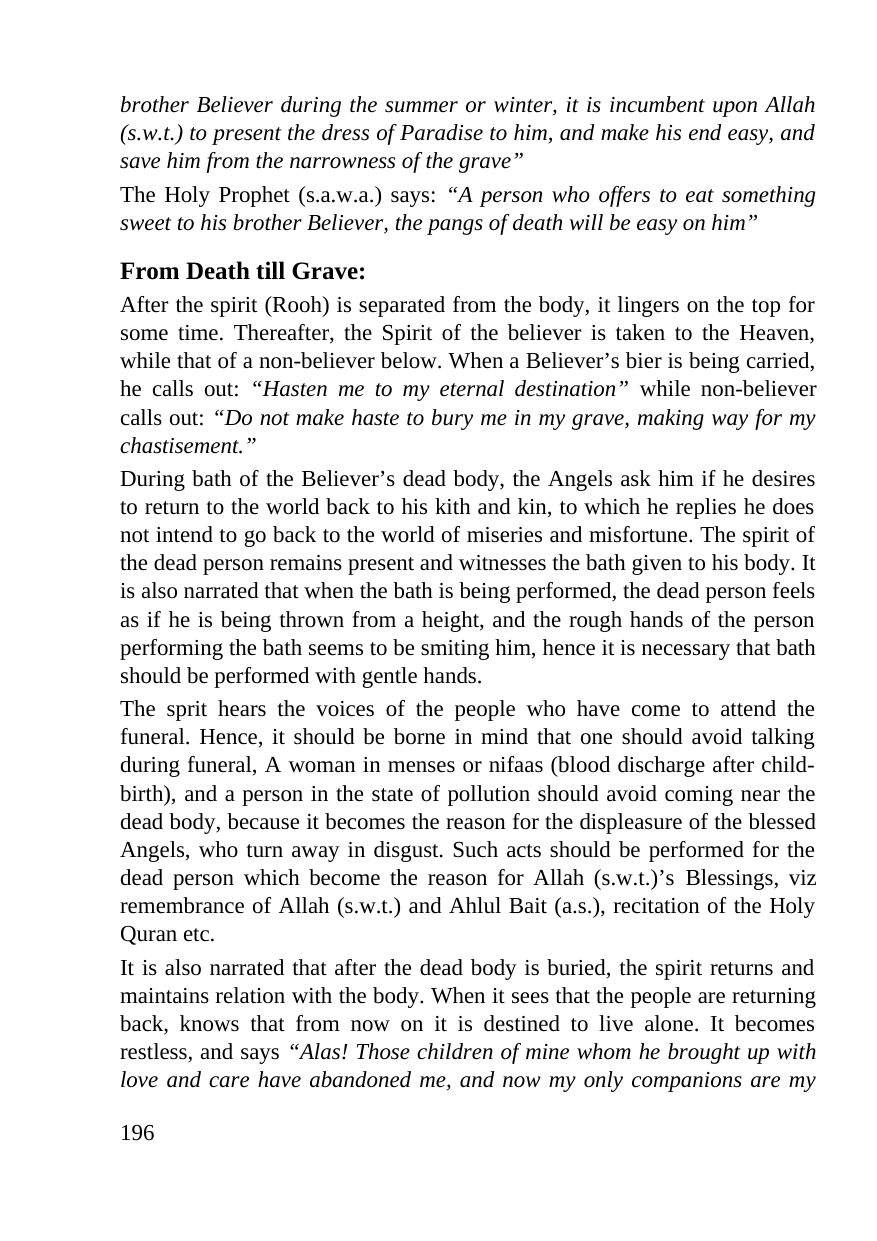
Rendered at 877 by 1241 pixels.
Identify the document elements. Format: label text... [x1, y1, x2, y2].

text After the spirit (Rooh) is separated from the body, it lingers on the top for some time. Thereafter, the Spirit of the believer is taken to the Heaven, while that of a non-believer below. When a Believer’s bier is being carried, he calls out: “Hasten me to my eternal destination” while non-believer calls out: “Do not make haste to bury me in my grave, making way for my chastisement.” [120, 290, 817, 459]
text The Holy Prophet (s.a.w.a.) says: “A person who offers to eat something sweet to his brother Believer, the pangs of death will be easy on him” [120, 179, 817, 236]
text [120, 952, 817, 1093]
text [120, 90, 817, 174]
subtitle From Death till Grave: [120, 257, 817, 285]
text The sprit hears the voices of the people who have come to attend the funeral. Hence, it should be borne in mind that one should avoid talking during funeral, A woman in menses or nifaas (blood discharge after child-birth), and a person in the state of pollution should avoid coming near the dead body, because it becomes the reason for the displeasure of the blessed Angels, who turn away in disgust. Such acts should be performed for the dead person which become the reason for Allah (s.w.t.)’s Blessings, viz remembrance of Allah (s.w.t.) and Ahlul Bait (a.s.), recitation of the Holy Quran etc. [120, 694, 817, 947]
text During bath of the Believer’s dead body, the Angels ask him if he desires to return to the world back to his kith and kin, to which he replies he does not intend to go back to the world of miseries and misfortune. The spirit of the dead person remains present and witnesses the bath given to his body. It is also narrated that when the bath is being performed, the dead person feels as if he is being thrown from a height, and the rough hands of the person performing the bath seems to be smiting him, hence it is necessary that bath should be performed with gentle hands. [120, 464, 817, 689]
